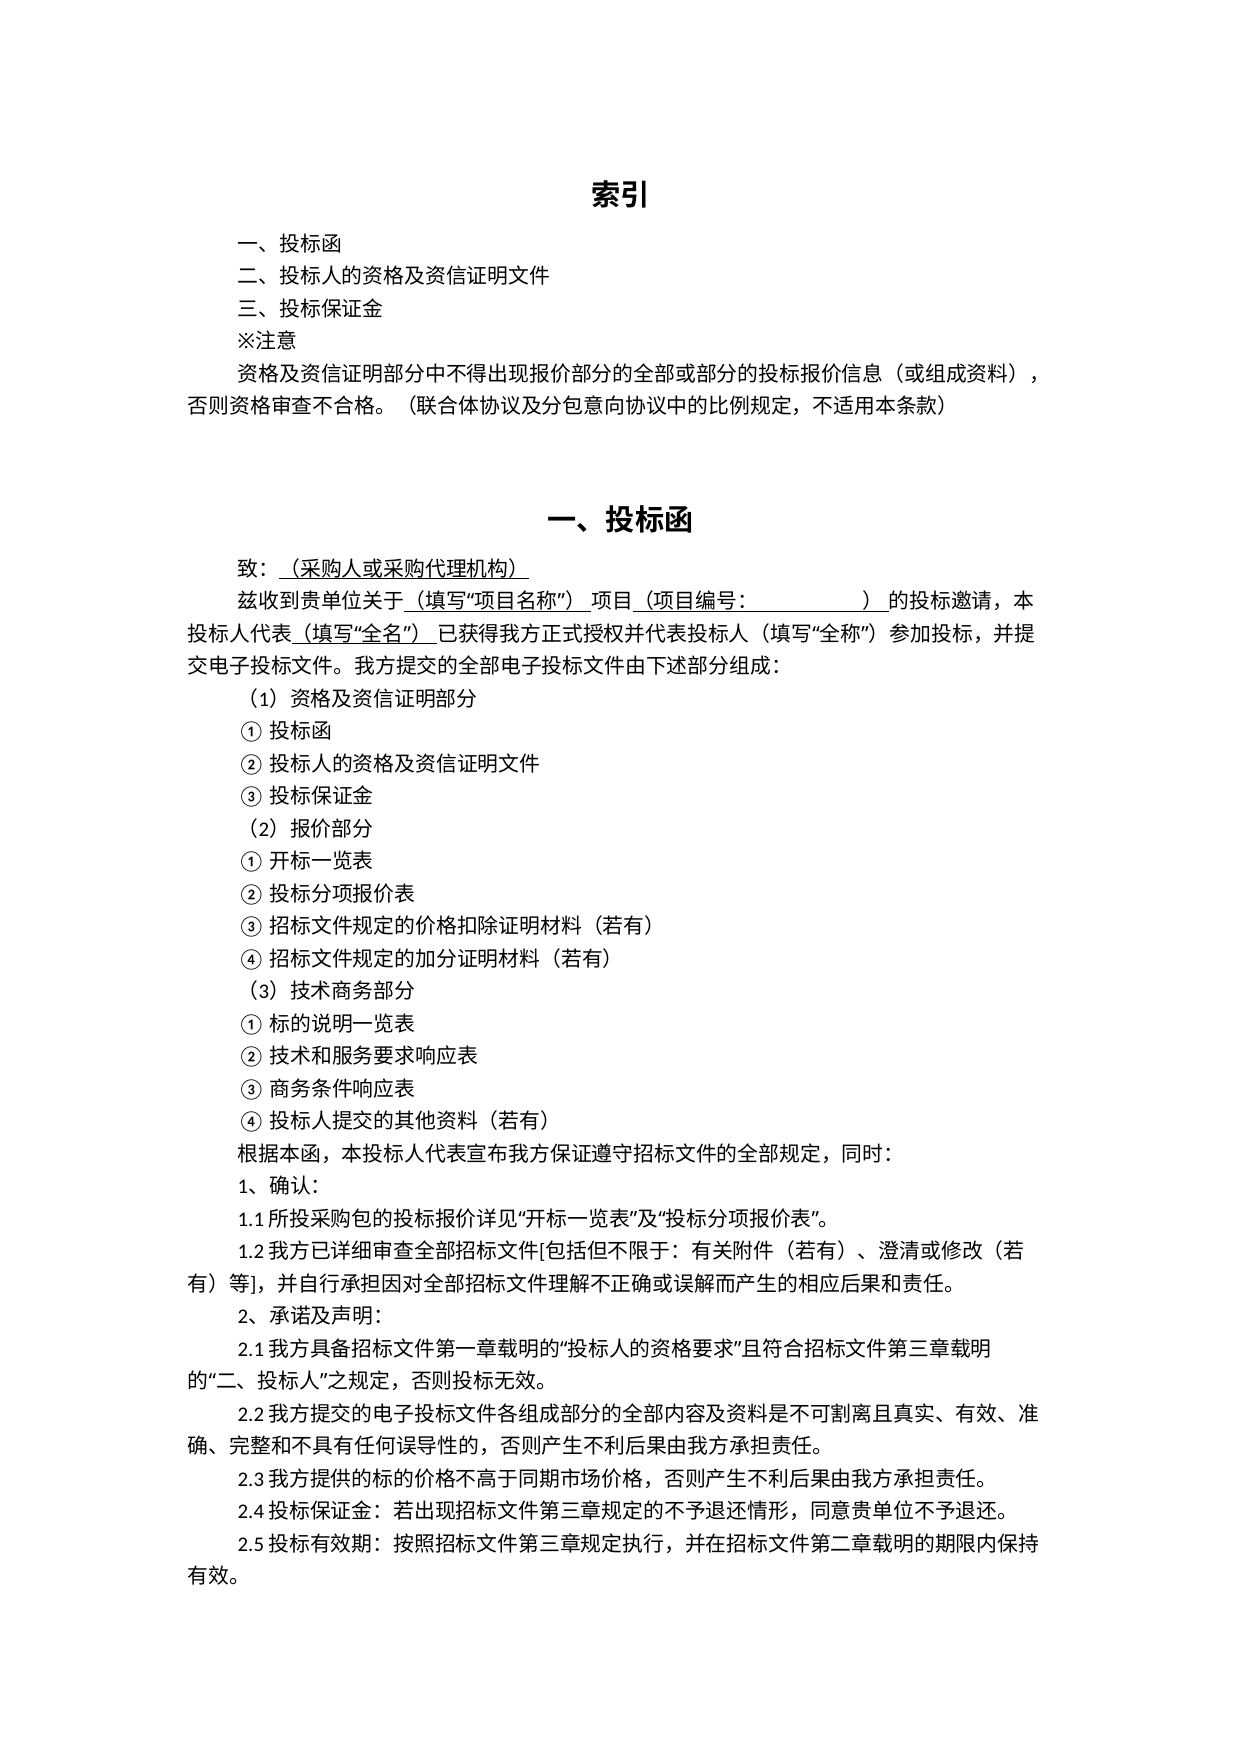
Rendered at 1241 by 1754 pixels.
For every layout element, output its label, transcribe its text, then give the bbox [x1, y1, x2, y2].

text 一、投标函 [187, 487, 1053, 552]
text ②投标人的资格及资信证明文件 [187, 747, 1053, 779]
text 索引 [187, 162, 1053, 227]
text ②投标分项报价表 [187, 877, 1053, 909]
text ④招标文件规定的加分证明材料（若有） [187, 942, 1053, 974]
text 资格及资信证明部分中不得出现报价部分的全部或部分的投标报价信息（或组成资料），否则资格审查不合格。（联合体协议及分包意向协议中的比例规定，不适用本条款） [187, 357, 1053, 422]
text ①标的说明一览表 [187, 1007, 1053, 1039]
text 致：（采购人或采购代理机构） [187, 552, 1053, 584]
text （1）资格及资信证明部分 [187, 682, 1053, 714]
text 1.2我方已详细审查全部招标文件[包括但不限于：有关附件（若有）、澄清或修改（若有）等]，并自行承担因对全部招标文件理解不正确或误解而产生的相应后果和责任。 [187, 1234, 1053, 1299]
text ③招标文件规定的价格扣除证明材料（若有） [187, 909, 1053, 942]
text ①投标函 [187, 714, 1053, 747]
text 三、投标保证金 [187, 292, 1053, 324]
text 2.5投标有效期：按照招标文件第三章规定执行，并在招标文件第二章载明的期限内保持有效。 [187, 1527, 1053, 1592]
text 1、确认： [187, 1169, 1053, 1202]
text （2）报价部分 [187, 812, 1053, 844]
text 二、投标人的资格及资信证明文件 [187, 259, 1053, 292]
text 1.1所投采购包的投标报价详见“开标一览表”及“投标分项报价表”。 [187, 1202, 1053, 1234]
text ④投标人提交的其他资料（若有） [187, 1104, 1053, 1137]
text 根据本函，本投标人代表宣布我方保证遵守招标文件的全部规定，同时： [187, 1137, 1053, 1169]
text 兹收到贵单位关于（填写“项目名称”） 项目（项目编号： ） 的投标邀请，本投标人代表（填写“全名”） 已获得我方正式授权并代表投标人（填写“全称”）参加投标，并提交电子投标文件。我方提交的全部电子投标文件由下述部分组成： [187, 584, 1053, 682]
text ①开标一览表 [187, 844, 1053, 877]
text ③商务条件响应表 [187, 1072, 1053, 1104]
text 一、投标函 [187, 227, 1053, 259]
text 2.4投标保证金：若出现招标文件第三章规定的不予退还情形，同意贵单位不予退还。 [187, 1494, 1053, 1527]
text 2.1我方具备招标文件第一章载明的“投标人的资格要求”且符合招标文件第三章载明的“二、投标人”之规定，否则投标无效。 [187, 1332, 1053, 1397]
text 2、承诺及声明： [187, 1299, 1053, 1332]
text 2.3我方提供的标的价格不高于同期市场价格，否则产生不利后果由我方承担责任。 [187, 1462, 1053, 1494]
text ③投标保证金 [187, 779, 1053, 812]
text ※注意 [187, 324, 1053, 357]
text ②技术和服务要求响应表 [187, 1039, 1053, 1072]
text （3）技术商务部分 [187, 974, 1053, 1007]
text 2.2我方提交的电子投标文件各组成部分的全部内容及资料是不可割离且真实、有效、准确、完整和不具有任何误导性的，否则产生不利后果由我方承担责任。 [187, 1397, 1053, 1462]
